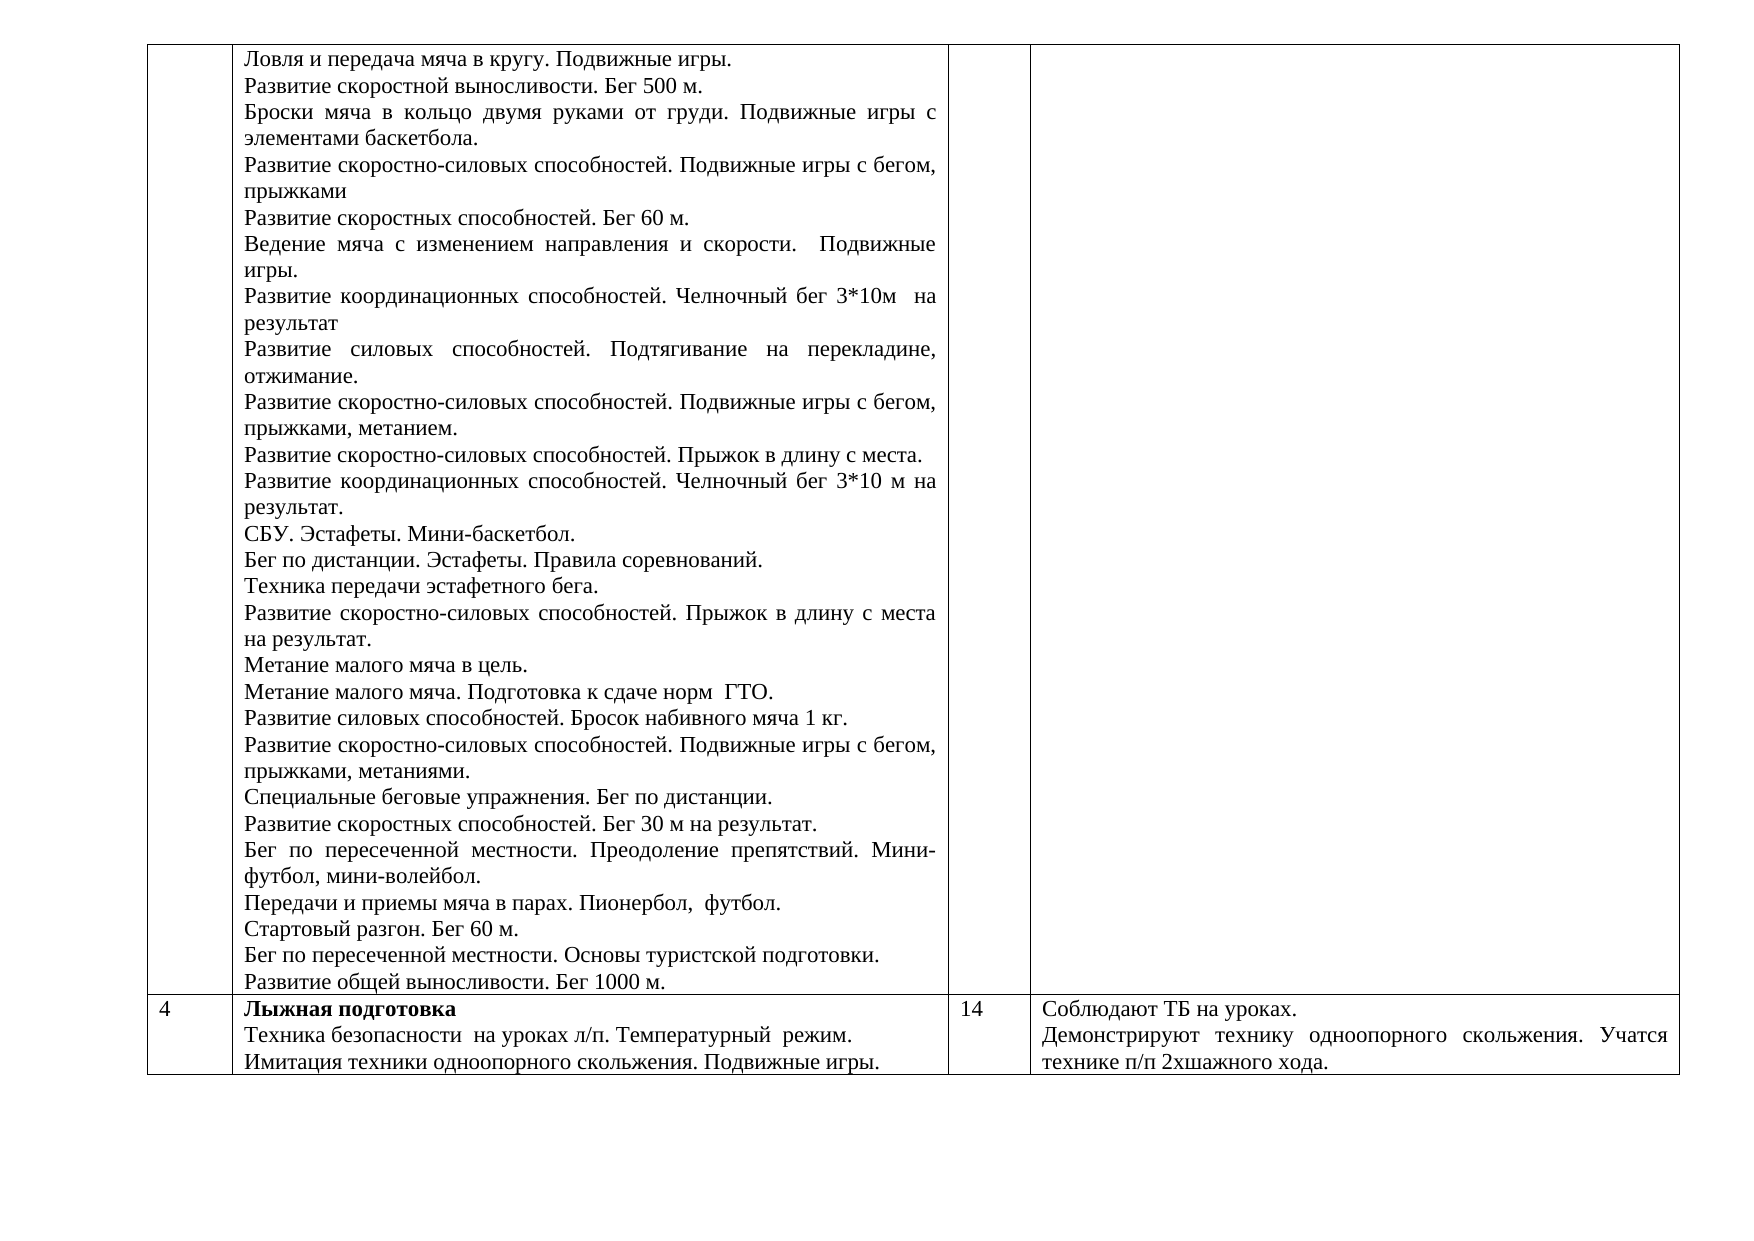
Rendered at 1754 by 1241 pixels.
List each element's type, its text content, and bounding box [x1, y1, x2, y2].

table_cell 4 [148, 995, 232, 1074]
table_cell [1031, 995, 1679, 1074]
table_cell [1031, 45, 1679, 994]
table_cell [233, 995, 948, 1074]
table_cell 14 [949, 995, 1030, 1074]
table_cell [949, 45, 1030, 994]
